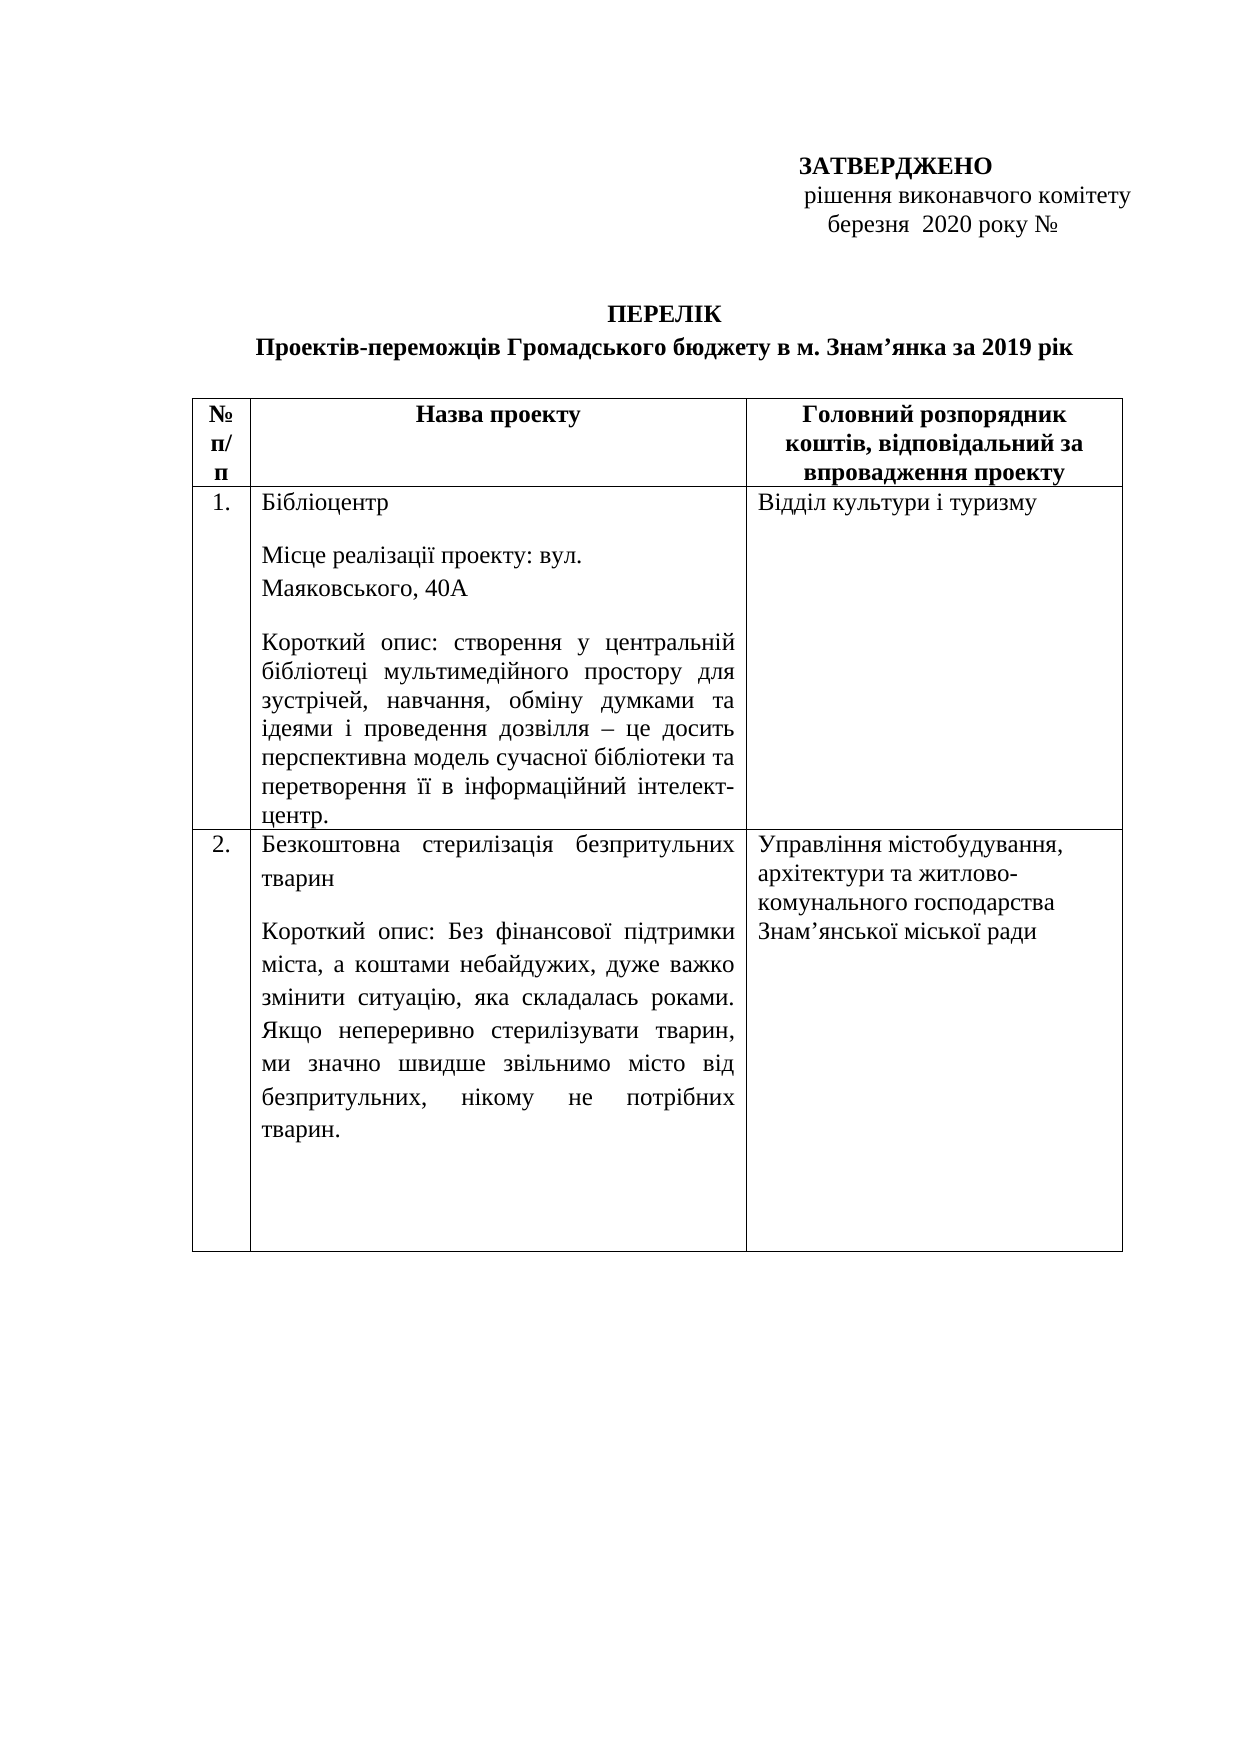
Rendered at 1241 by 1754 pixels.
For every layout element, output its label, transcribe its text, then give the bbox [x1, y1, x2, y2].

text Проектів-переможців Громадського бюджету в м. Знам’янка за 2019 рік [177, 332, 1152, 361]
table_cell Відділ культури і туризму [747, 487, 1122, 828]
text ПЕРЕЛІК [177, 299, 1152, 328]
text ЗАТВЕРДЖЕНО [177, 151, 1152, 180]
table_cell 2. [193, 830, 250, 1251]
table_cell 1. [193, 487, 250, 828]
text рішення виконавчого комітету [177, 180, 1152, 209]
table_header № п/п [193, 399, 250, 486]
text березня 2020 року № [177, 209, 1152, 237]
table_header Назва проекту [251, 399, 746, 486]
table_header Головний розпорядник коштів, відповідальний за впровадження проекту [747, 399, 1122, 486]
table_cell Управління містобудування, архітектури та житлово-комунального господарства Знам’янської міської ради [747, 830, 1122, 1251]
table_cell Безкоштовна стерилізація безпритульних тварин Короткий опис: Без фінансової підтримки міста, а коштами небайдужих, дуже важко змінити ситуацію, яка складалась роками. Якщо непереривно стерилізувати тварин, ми значно швидше звільнимо місто від безпритульних, нікому не потрібних тварин. [251, 830, 746, 1251]
table_cell Бібліоцентр Місце реалізації проекту: вул. Маяковського, 40А Короткий опис: створення у центральній бібліотеці мультимедійного простору для зустрічей, навчання, обміну думками та ідеями і проведення дозвілля – це досить перспективна модель сучасної бібліотеки та перетворення її в інформаційний інтелект-центр. [251, 487, 746, 828]
